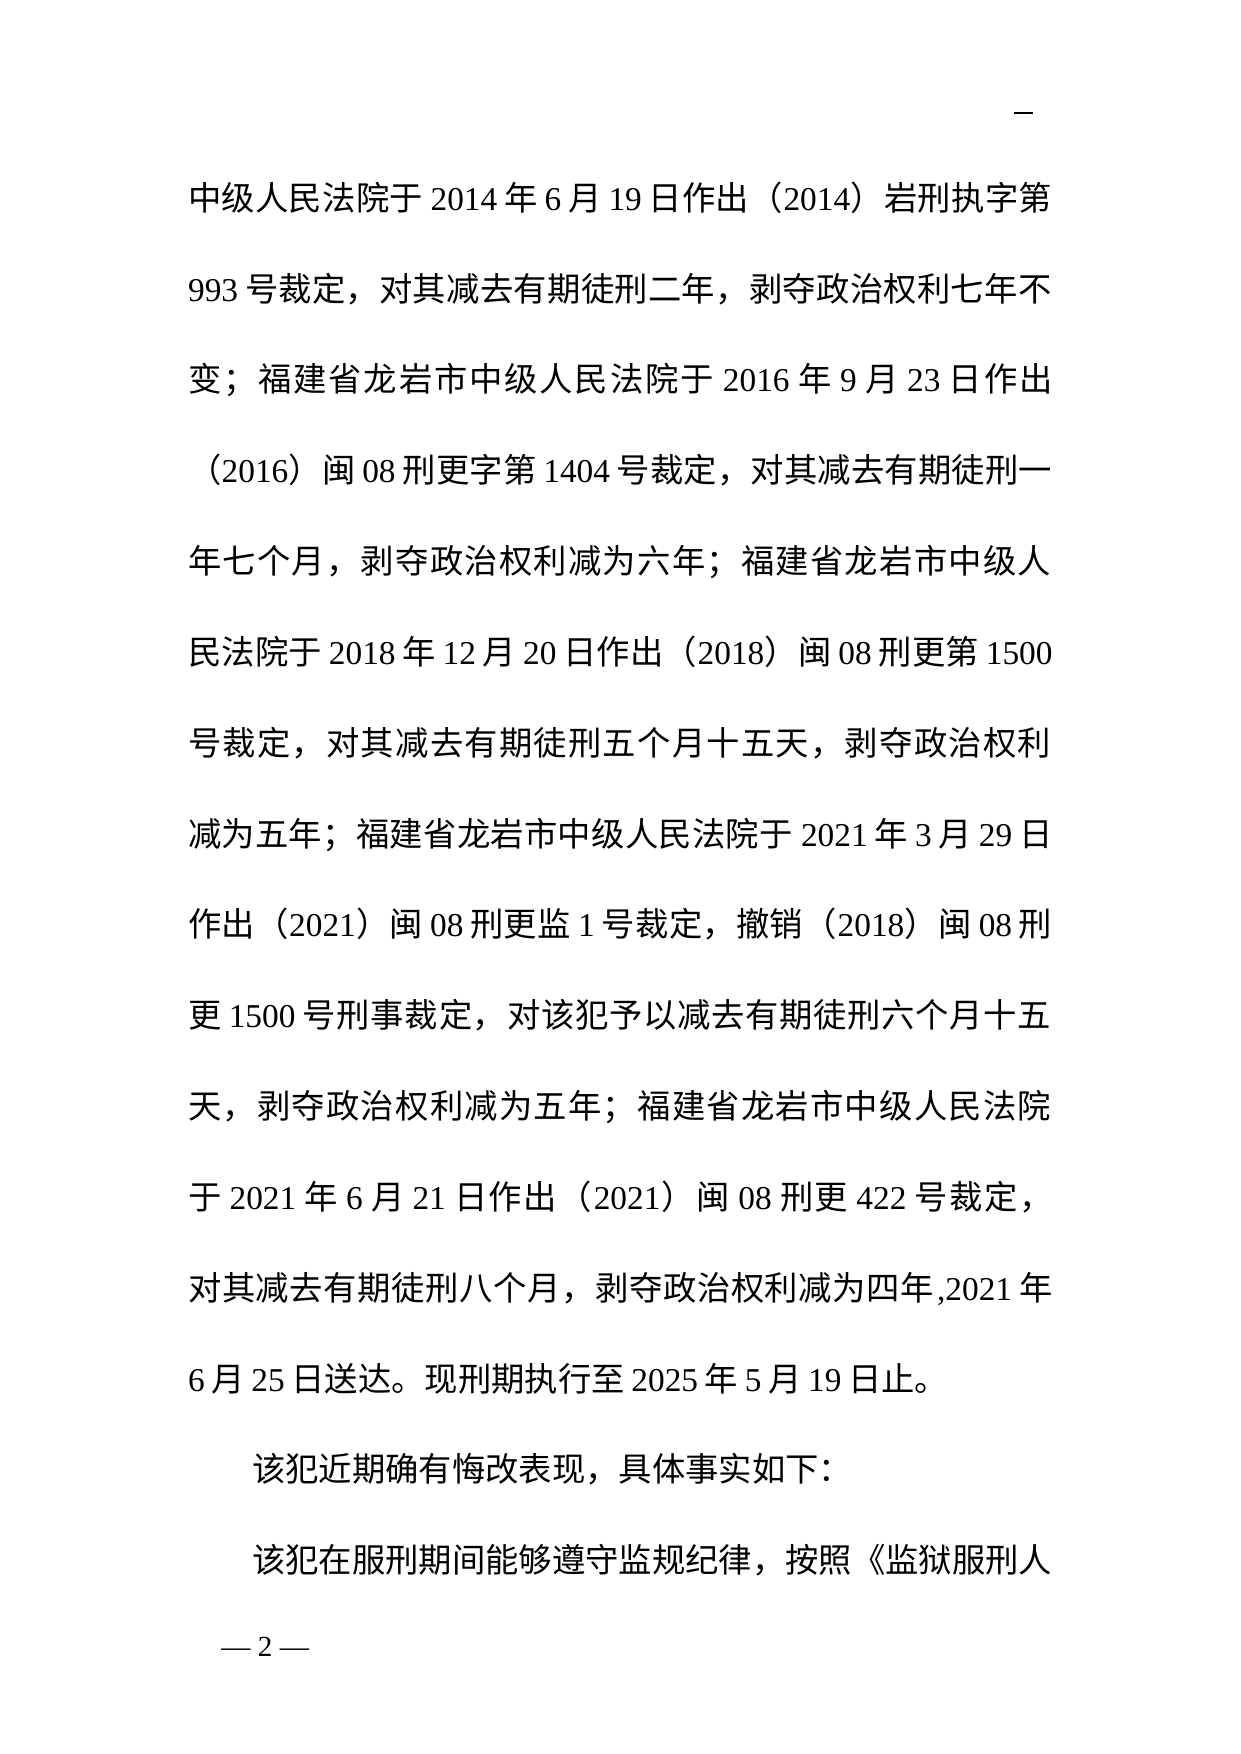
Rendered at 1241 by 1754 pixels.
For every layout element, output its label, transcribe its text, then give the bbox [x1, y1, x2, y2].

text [188, 150, 1052, 1422]
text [188, 1513, 1052, 1604]
text 该犯近期确有悔改表现，具体事实如下： [188, 1422, 1052, 1513]
